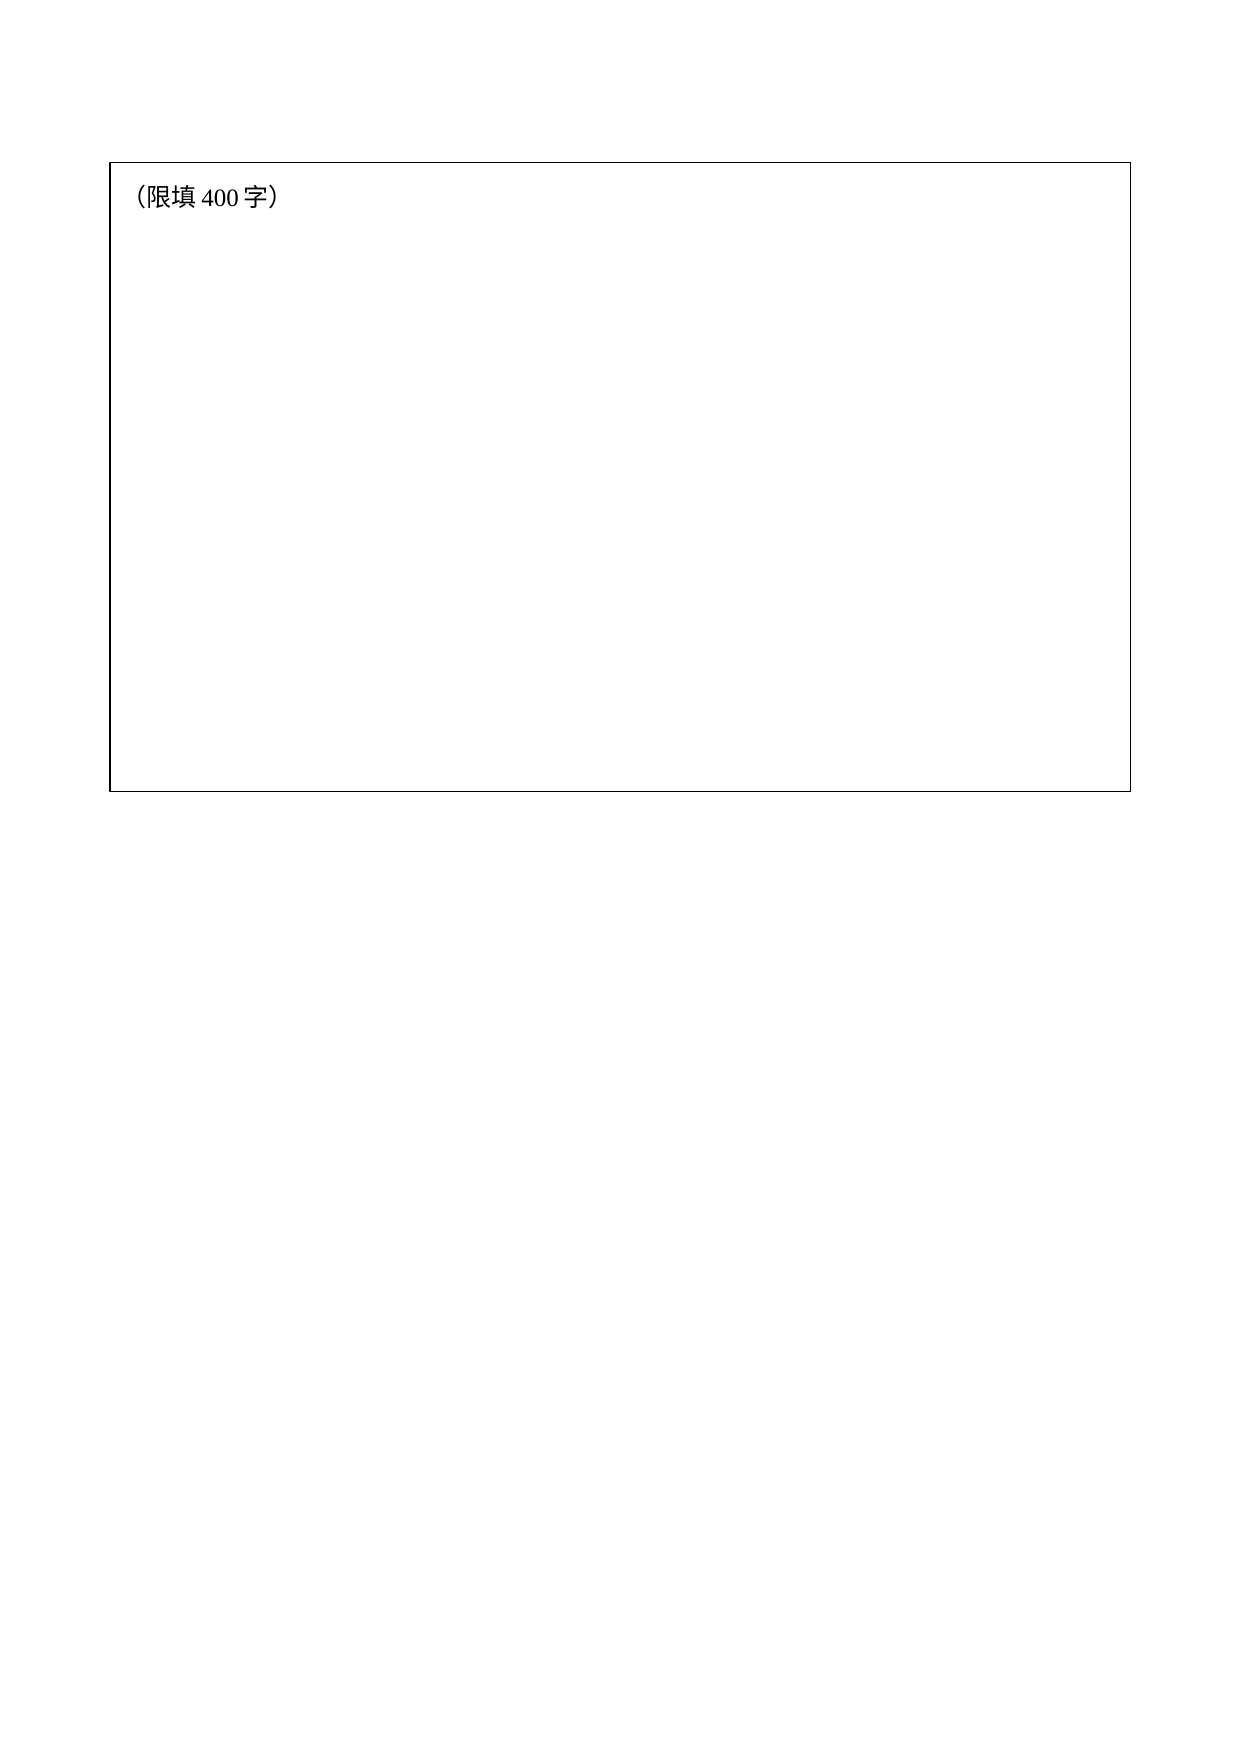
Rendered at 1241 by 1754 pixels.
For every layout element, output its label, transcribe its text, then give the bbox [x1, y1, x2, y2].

table_header （限填400字） [111, 163, 1130, 791]
